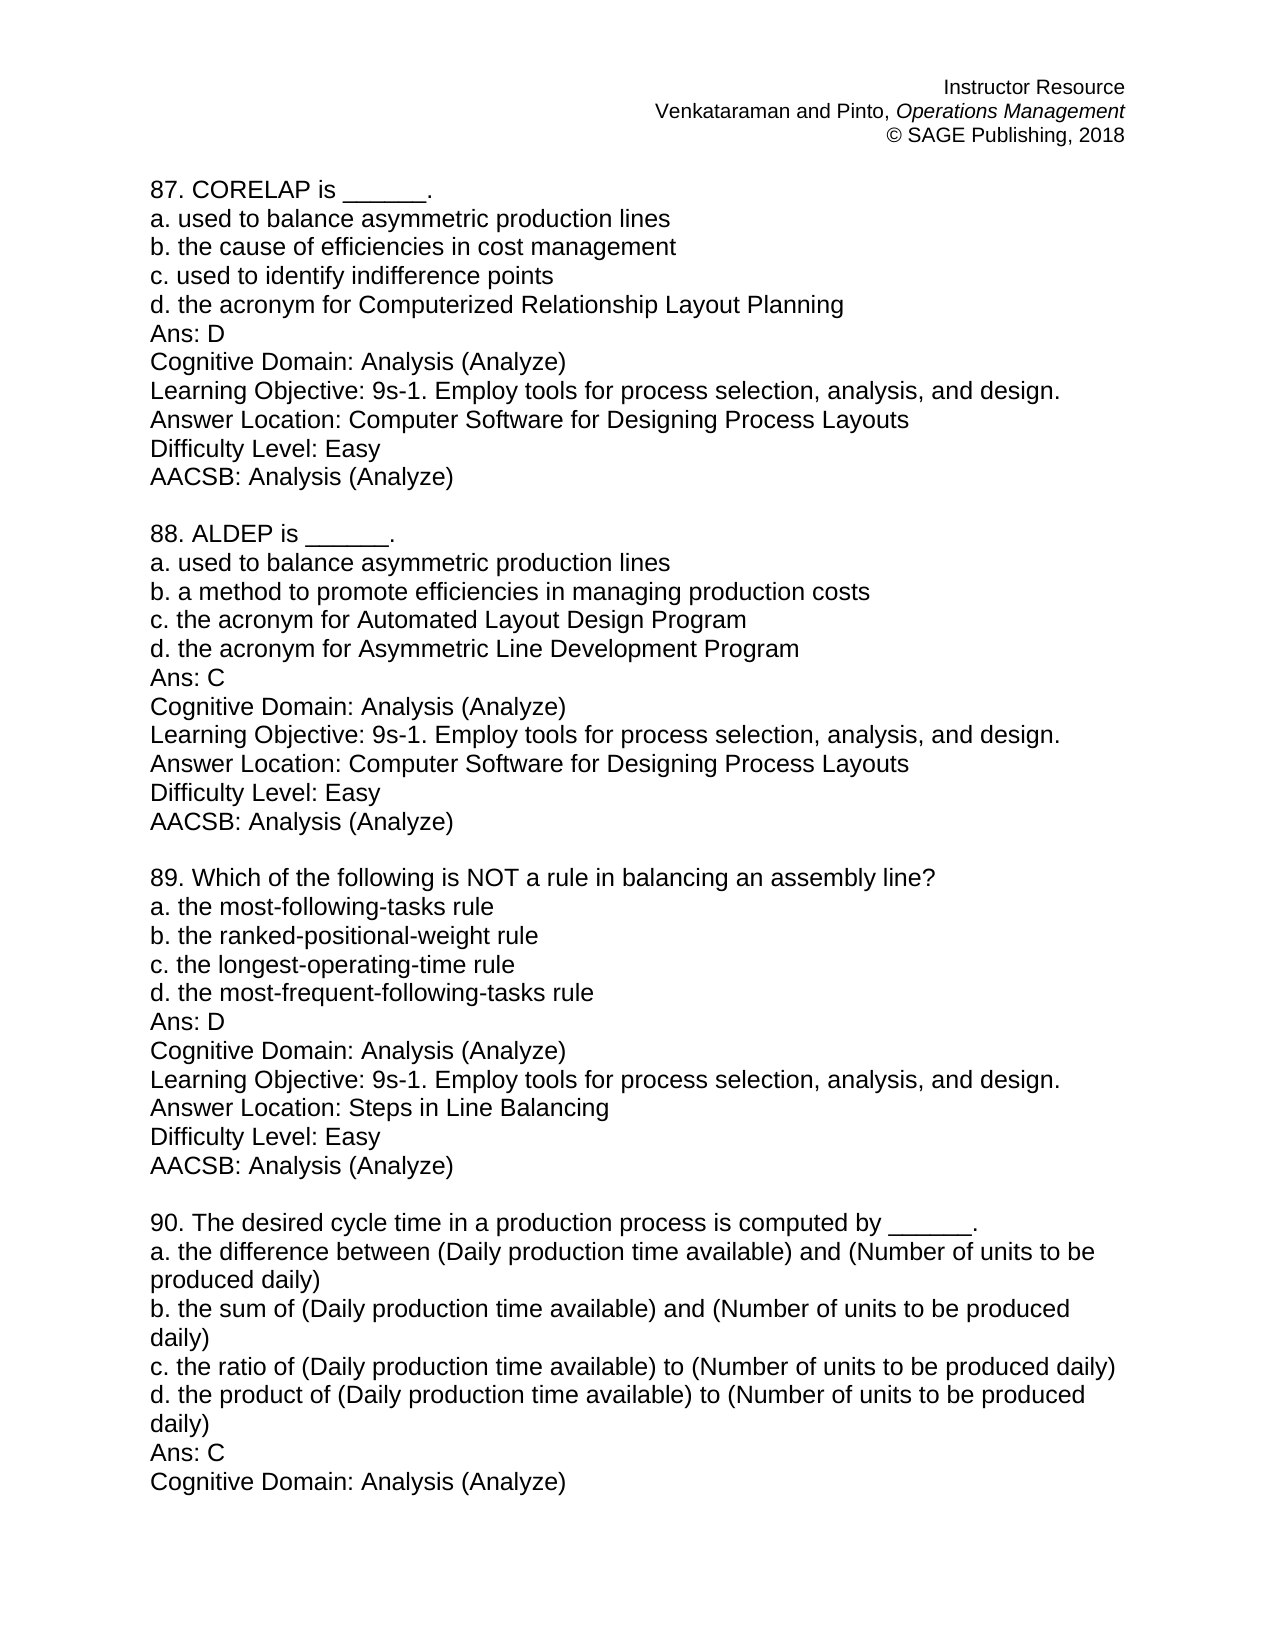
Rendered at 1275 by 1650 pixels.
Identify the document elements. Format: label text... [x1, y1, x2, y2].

text 88. ALDEP is ______. [150, 519, 1125, 548]
text AACSB: Analysis (Analyze) [150, 807, 1125, 835]
text b. the cause of efficiencies in cost management [150, 232, 1125, 261]
text Cognitive Domain: Analysis (Analyze) [150, 692, 1125, 720]
text c. used to identify indifference points [150, 261, 1125, 290]
text Ans: C [150, 663, 1125, 692]
text Difficulty Level: Easy [150, 1122, 1125, 1151]
text c. the longest-operating-time rule [150, 950, 1125, 978]
text Learning Objective: 9s-1. Employ tools for process selection, analysis, and design. [150, 376, 1125, 405]
text Answer Location: Computer Software for Designing Process Layouts [150, 405, 1125, 434]
text Cognitive Domain: Analysis (Analyze) [150, 347, 1125, 376]
text AACSB: Analysis (Analyze) [150, 1151, 1125, 1180]
text a. used to balance asymmetric production lines [150, 204, 1125, 232]
text AACSB: Analysis (Analyze) [150, 462, 1125, 491]
text d. the product of (Daily production time available) to (Number of units to be produced daily) [150, 1380, 1125, 1438]
text 87. CORELAP is ______. [150, 175, 1125, 204]
text b. the sum of (Daily production time available) and (Number of units to be produced daily) [150, 1294, 1125, 1351]
text Difficulty Level: Easy [150, 434, 1125, 462]
text a. the most-following-tasks rule [150, 892, 1125, 921]
text Cognitive Domain: Analysis (Analyze) [150, 1466, 1125, 1495]
text Learning Objective: 9s-1. Employ tools for process selection, analysis, and design. [150, 720, 1125, 749]
text d. the acronym for Asymmetric Line Development Program [150, 634, 1125, 663]
text a. the difference between (Daily production time available) and (Number of units to be produced daily) [150, 1236, 1125, 1294]
text b. a method to promote efficiencies in managing production costs [150, 577, 1125, 605]
text 89. Which of the following is NOT a rule in balancing an assembly line? [150, 863, 1125, 892]
text 90. The desired cycle time in a production process is computed by ______. [150, 1208, 1125, 1236]
text Learning Objective: 9s-1. Employ tools for process selection, analysis, and design. [150, 1065, 1125, 1093]
text c. the acronym for Automated Layout Design Program [150, 605, 1125, 634]
text c. the ratio of (Daily production time available) to (Number of units to be produced daily) [150, 1351, 1125, 1380]
text Ans: D [150, 319, 1125, 347]
text d. the most-frequent-following-tasks rule [150, 978, 1125, 1007]
text Ans: C [150, 1438, 1125, 1466]
text Difficulty Level: Easy [150, 778, 1125, 807]
text Ans: D [150, 1007, 1125, 1036]
text Cognitive Domain: Analysis (Analyze) [150, 1036, 1125, 1065]
text Answer Location: Computer Software for Designing Process Layouts [150, 749, 1125, 778]
text a. used to balance asymmetric production lines [150, 548, 1125, 577]
text b. the ranked-positional-weight rule [150, 921, 1125, 950]
text d. the acronym for Computerized Relationship Layout Planning [150, 290, 1125, 319]
text Answer Location: Steps in Line Balancing [150, 1093, 1125, 1122]
